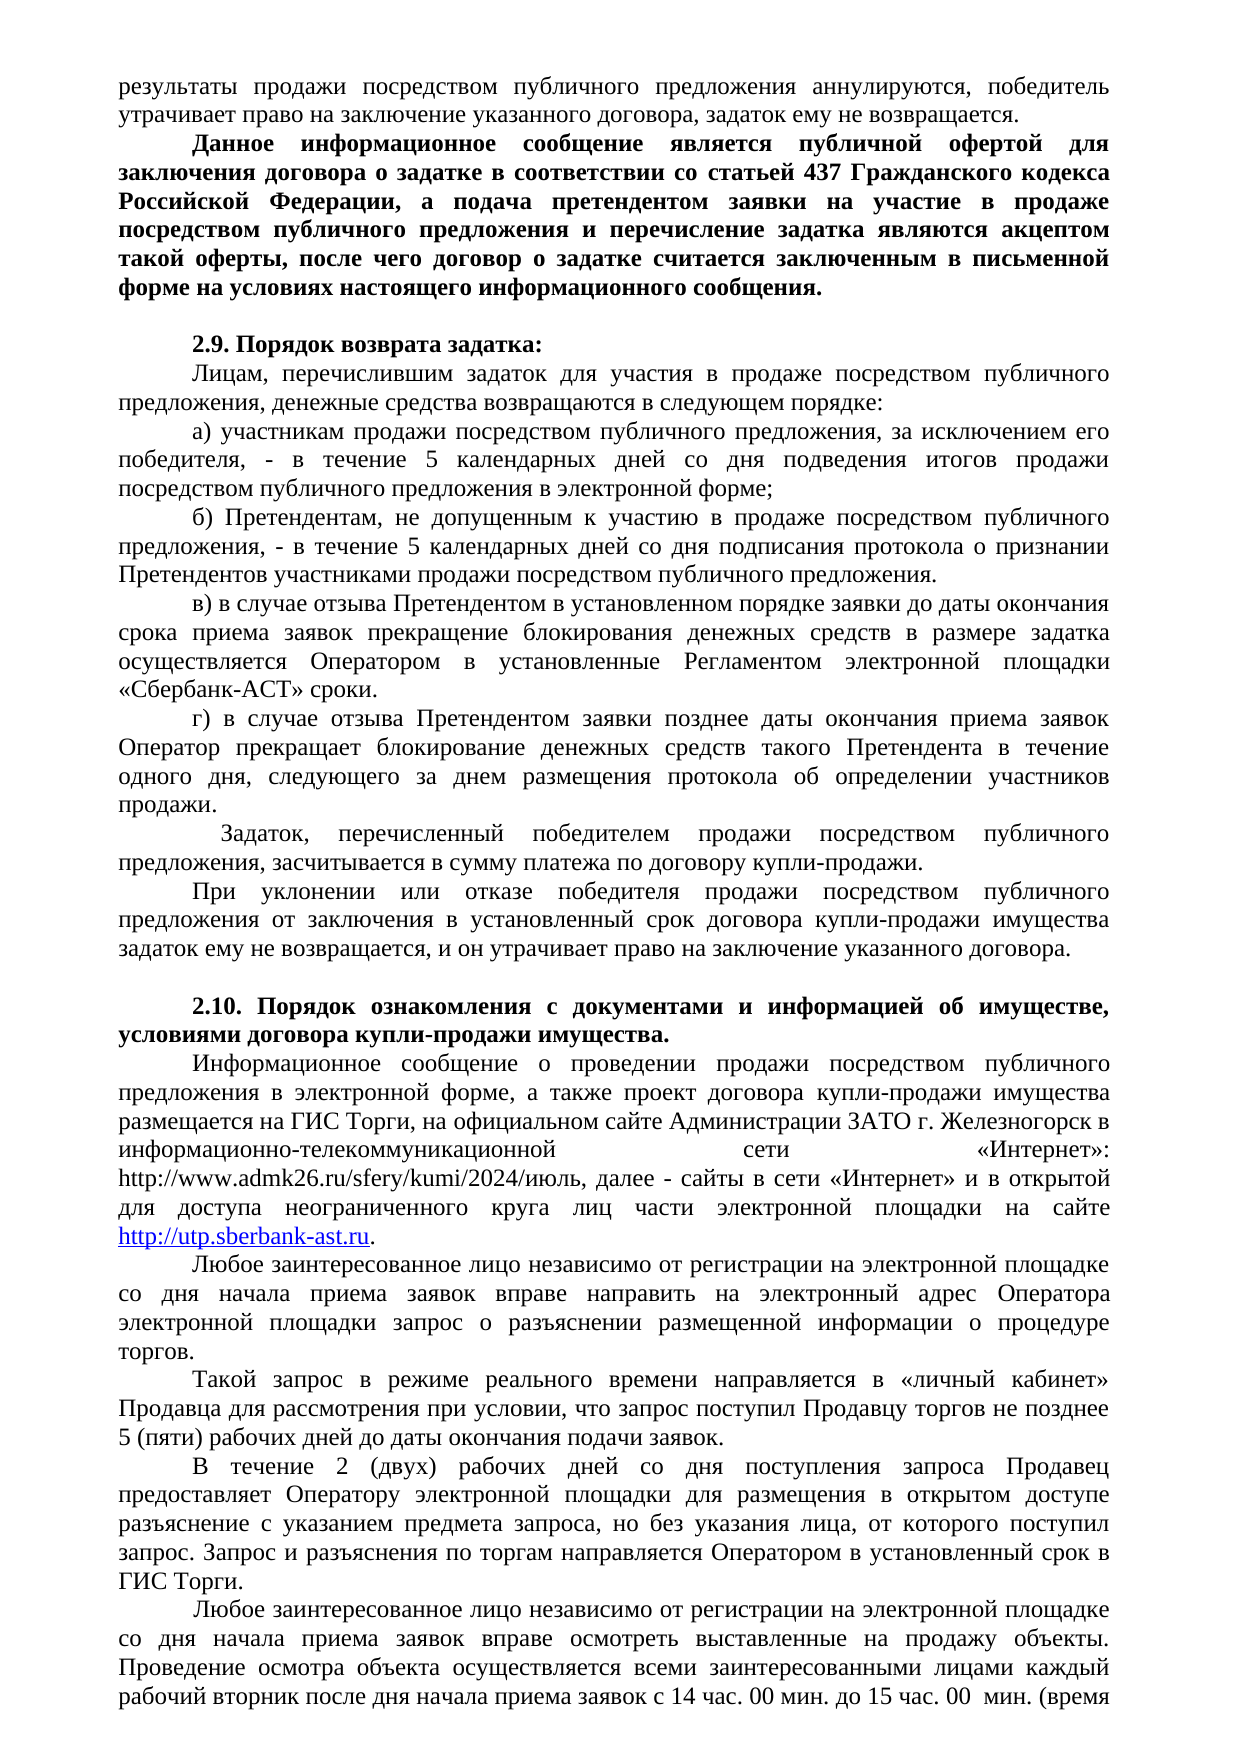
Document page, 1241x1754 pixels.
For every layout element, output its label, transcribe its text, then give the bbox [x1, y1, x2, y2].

text а) участникам продажи посредством публичного предложения, за исключением его победителя, - в течение 5 календарных дней со дня подведения итогов продажи посредством публичного предложения в электронной форме; [118, 416, 1110, 502]
text В течение 2 (двух) рабочих дней со дня поступления запроса Продавец предоставляет Оператору электронной площадки для размещения в открытом доступе разъяснение с указанием предмета запроса, но без указания лица, от которого поступил запрос. Запрос и разъяснения по торгам направляется Оператором в установленный срок в ГИС Торги. [118, 1451, 1110, 1594]
text в) в случае отзыва Претендентом в установленном порядке заявки до даты окончания срока приема заявок прекращение блокирования денежных средств в размере задатка осуществляется Оператором в установленные Регламентом электронной площадки «Сбербанк-АСТ» сроки. [118, 588, 1110, 703]
text 2.10. Порядок ознакомления с документами и информацией об имуществе, условиями договора купли-продажи имущества. [118, 991, 1110, 1048]
text Информационное сообщение о проведении продажи посредством публичного предложения в электронной форме, а также проект договора купли-продажи имущества размещается на ГИС Торги, на официальном сайте Администрации ЗАТО г. Железногорск в информационно-телекоммуникационной сети «Интернет»: http://www.admk26.ru/sfery/kumi/2024/июль, далее - сайты в сети «Интернет» и в открытой для доступа неограниченного круга лиц части электронной площадки на сайте http://utp.sberbank-ast.ru. [118, 1048, 1110, 1249]
text Задаток, перечисленный победителем продажи посредством публичного предложения, засчитывается в сумму платежа по договору купли-продажи. [118, 818, 1110, 876]
text Любое заинтересованное лицо независимо от регистрации на электронной площадке со дня начала приема заявок вправе направить на электронный адрес Оператора электронной площадки запрос о разъяснении размещенной информации о процедуре торгов. [118, 1249, 1110, 1364]
text Данное информационное сообщение является публичной офертой для заключения договора о задатке в соответствии со статьей 437 Гражданского кодекса Российской Федерации, а подача претендентом заявки на участие в продаже посредством публичного предложения и перечисление задатка являются акцептом такой оферты, после чего договор о задатке считается заключенным в письменной форме на условиях настоящего информационного сообщения. [118, 128, 1110, 301]
text 2.9. Порядок возврата задатка: [118, 329, 1110, 358]
text г) в случае отзыва Претендентом заявки позднее даты окончания приема заявок Оператор прекращает блокирование денежных средств такого Претендента в течение одного дня, следующего за днем размещения протокола об определении участников продажи. [118, 703, 1110, 818]
text б) Претендентам, не допущенным к участию в продаже посредством публичного предложения, - в течение 5 календарных дней со дня подписания протокола о признании Претендентов участниками продажи посредством публичного предложения. [118, 502, 1110, 588]
text Лицам, перечислившим задаток для участия в продаже посредством публичного предложения, денежные средства возвращаются в следующем порядке: [118, 358, 1110, 416]
text Такой запрос в режиме реального времени направляется в «личный кабинет» Продавца для рассмотрения при условии, что запрос поступил Продавцу торгов не позднее 5 (пяти) рабочих дней до даты окончания подачи заявок. [118, 1364, 1110, 1451]
text При уклонении или отказе победителя продажи посредством публичного предложения от заключения в установленный срок договора купли-продажи имущества задаток ему не возвращается, и он утрачивает право на заключение указанного договора. [118, 876, 1110, 962]
